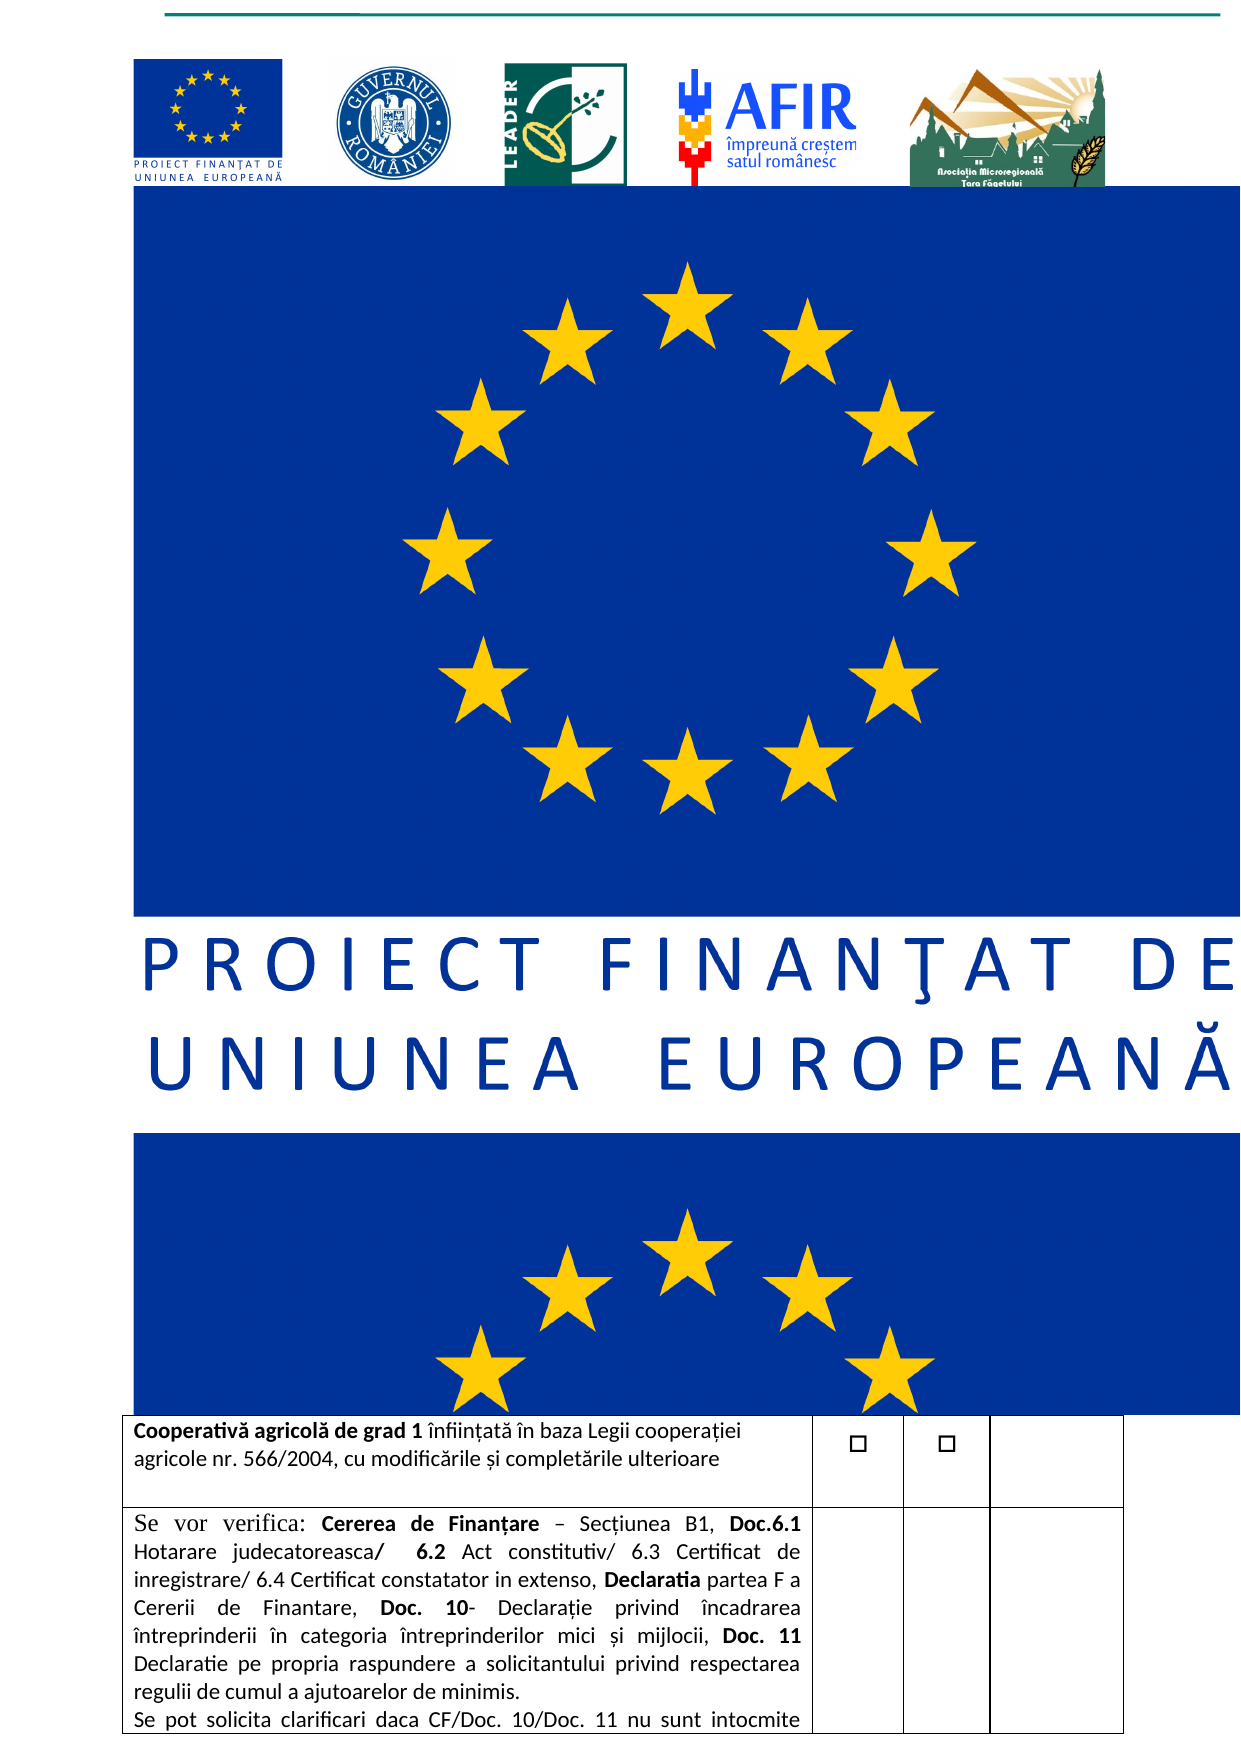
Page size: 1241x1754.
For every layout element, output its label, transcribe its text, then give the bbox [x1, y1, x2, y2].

table_cell Cooperativă agricolă de grad 1 înfiinţată în baza Legii cooperației agricole nr. 566/2004, cu modificările și completările ulterioare [123, 1416, 812, 1507]
table_cell [813, 1508, 903, 1733]
table_cell Se vor verifica: Cererea de Finanțare – Secțiunea B1, Doc.6.1 Hotarare judecatoreasca/ 6.2 Act constitutiv/ 6.3 Certificat de inregistrare/ 6.4 Certificat constatator in extenso, Declaratia partea F a Cererii de Finantare, Doc. 10- Declaraţie privind încadrarea întreprinderii în categoria întreprinderilor mici şi mijlocii, Doc. 11 Declaratie pe propria raspundere a solicitantului privind respectarea regulii de cumul a ajutoarelor de minimis. Se pot solicita clarificari daca CF/Doc. 10/Doc. 11 nu sunt intocmite corespunzator. Dacă certificatul constatator in extenso nu are mentionate codurile CAEN pentru care solicitantul a depus proiect, atunci se declară neeligibil. Daca Declaratia F a cererii de finantare nu este completată corespunzator, nu este semnată, stampilată si datată proiectul se declara neeligibil. [123, 1508, 812, 1733]
table_cell [904, 1416, 989, 1507]
table_cell [991, 1508, 1123, 1733]
table_cell [813, 1416, 903, 1507]
picture [133, 58, 1241, 1415]
table_cell [904, 1508, 989, 1733]
